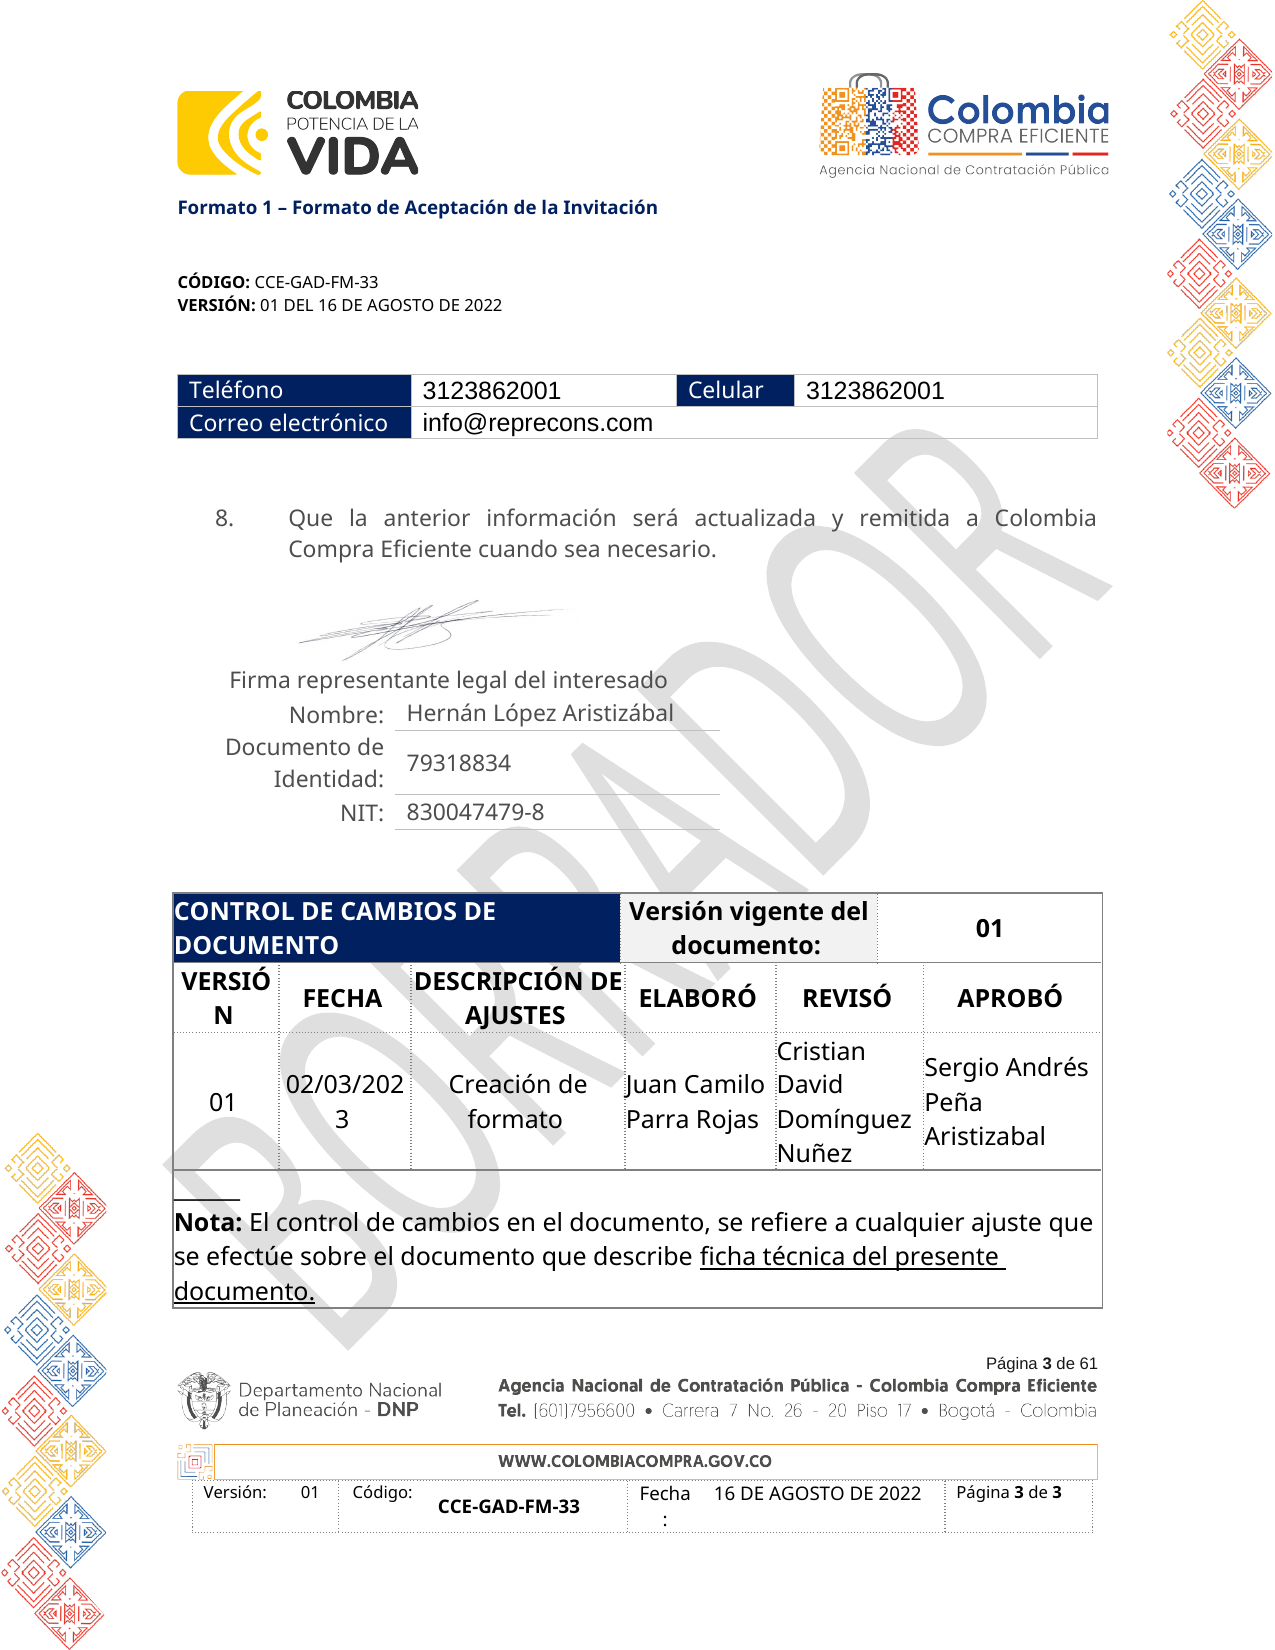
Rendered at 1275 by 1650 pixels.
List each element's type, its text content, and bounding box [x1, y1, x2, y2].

table_cell Documento de Identidad: [177, 730, 395, 794]
table_cell Celular [677, 375, 794, 406]
table_cell APROBÓ [924, 962, 1102, 1032]
table_cell NIT: [177, 794, 395, 829]
table_cell REVISÓ [776, 963, 923, 1032]
picture [177, 91, 419, 175]
table_cell Correo electrónico [178, 407, 411, 438]
table_cell Nombre: [177, 695, 395, 730]
table_cell ELABORÓ [625, 963, 776, 1032]
picture [819, 73, 1109, 178]
table_header Firma representante legal del interesado [177, 664, 720, 695]
table_cell 79318834 [395, 731, 720, 794]
picture [288, 595, 580, 664]
table_cell 830047479-8 [395, 795, 720, 829]
table_cell FECHA [279, 963, 411, 1032]
table_cell Cristian David Domínguez Nuñez [776, 1032, 923, 1169]
list Que la anterior información será actualizada y remitida a Colombia Compra Eficiente cuando sea necesario. [215, 502, 1098, 564]
table_cell 02/03/2023 [279, 1032, 411, 1169]
table_header 01 [878, 894, 1102, 962]
picture [0, 1132, 106, 1648]
table_cell 01 [174, 1032, 279, 1169]
table_cell Juan Camilo Parra Rojas [625, 1032, 776, 1169]
table_cell Sergio Andrés Peña Aristizabal [924, 1032, 1102, 1169]
table_cell ______ Nota: El control de cambios en el documento, se refiere a cualquier ajuste que se efectúe sobre el documento que describe ficha técnica del presente documento. [174, 1169, 1102, 1307]
table_cell Hernán López Aristizábal [395, 695, 720, 730]
table_cell Creación de formato [411, 1032, 625, 1169]
table_header CONTROL DE CAMBIOS DE DOCUMENTO [174, 894, 620, 962]
picture [177, 1372, 1098, 1480]
table_header Versión vigente del documento: [620, 894, 877, 962]
table_cell Teléfono [178, 375, 411, 406]
table_cell DESCRIPCIÓN DE AJUSTES [411, 963, 625, 1032]
table_cell VERSIÓN [174, 963, 279, 1032]
picture [1165, 0, 1272, 506]
